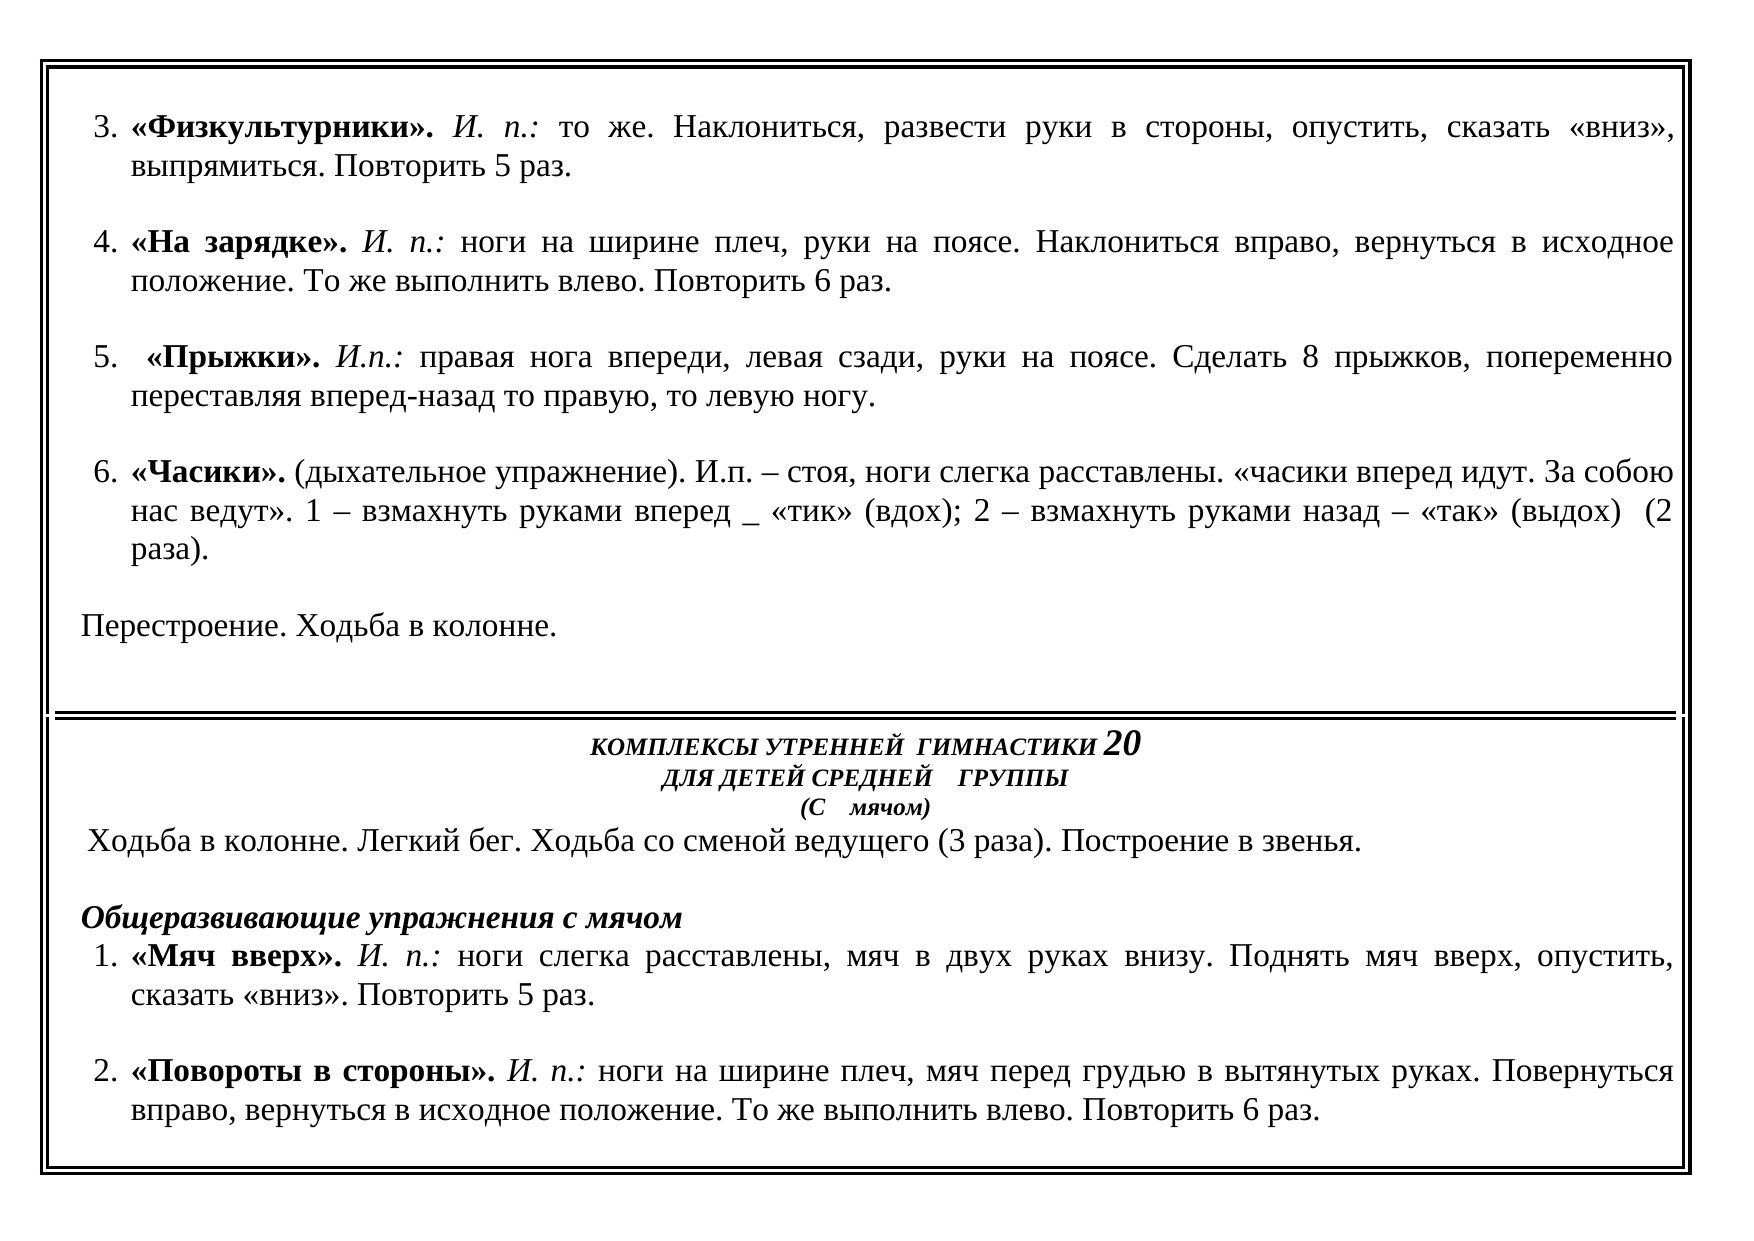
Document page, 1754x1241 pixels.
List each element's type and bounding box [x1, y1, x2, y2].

table_cell [44, 62, 1687, 711]
table_cell [44, 711, 1687, 1166]
